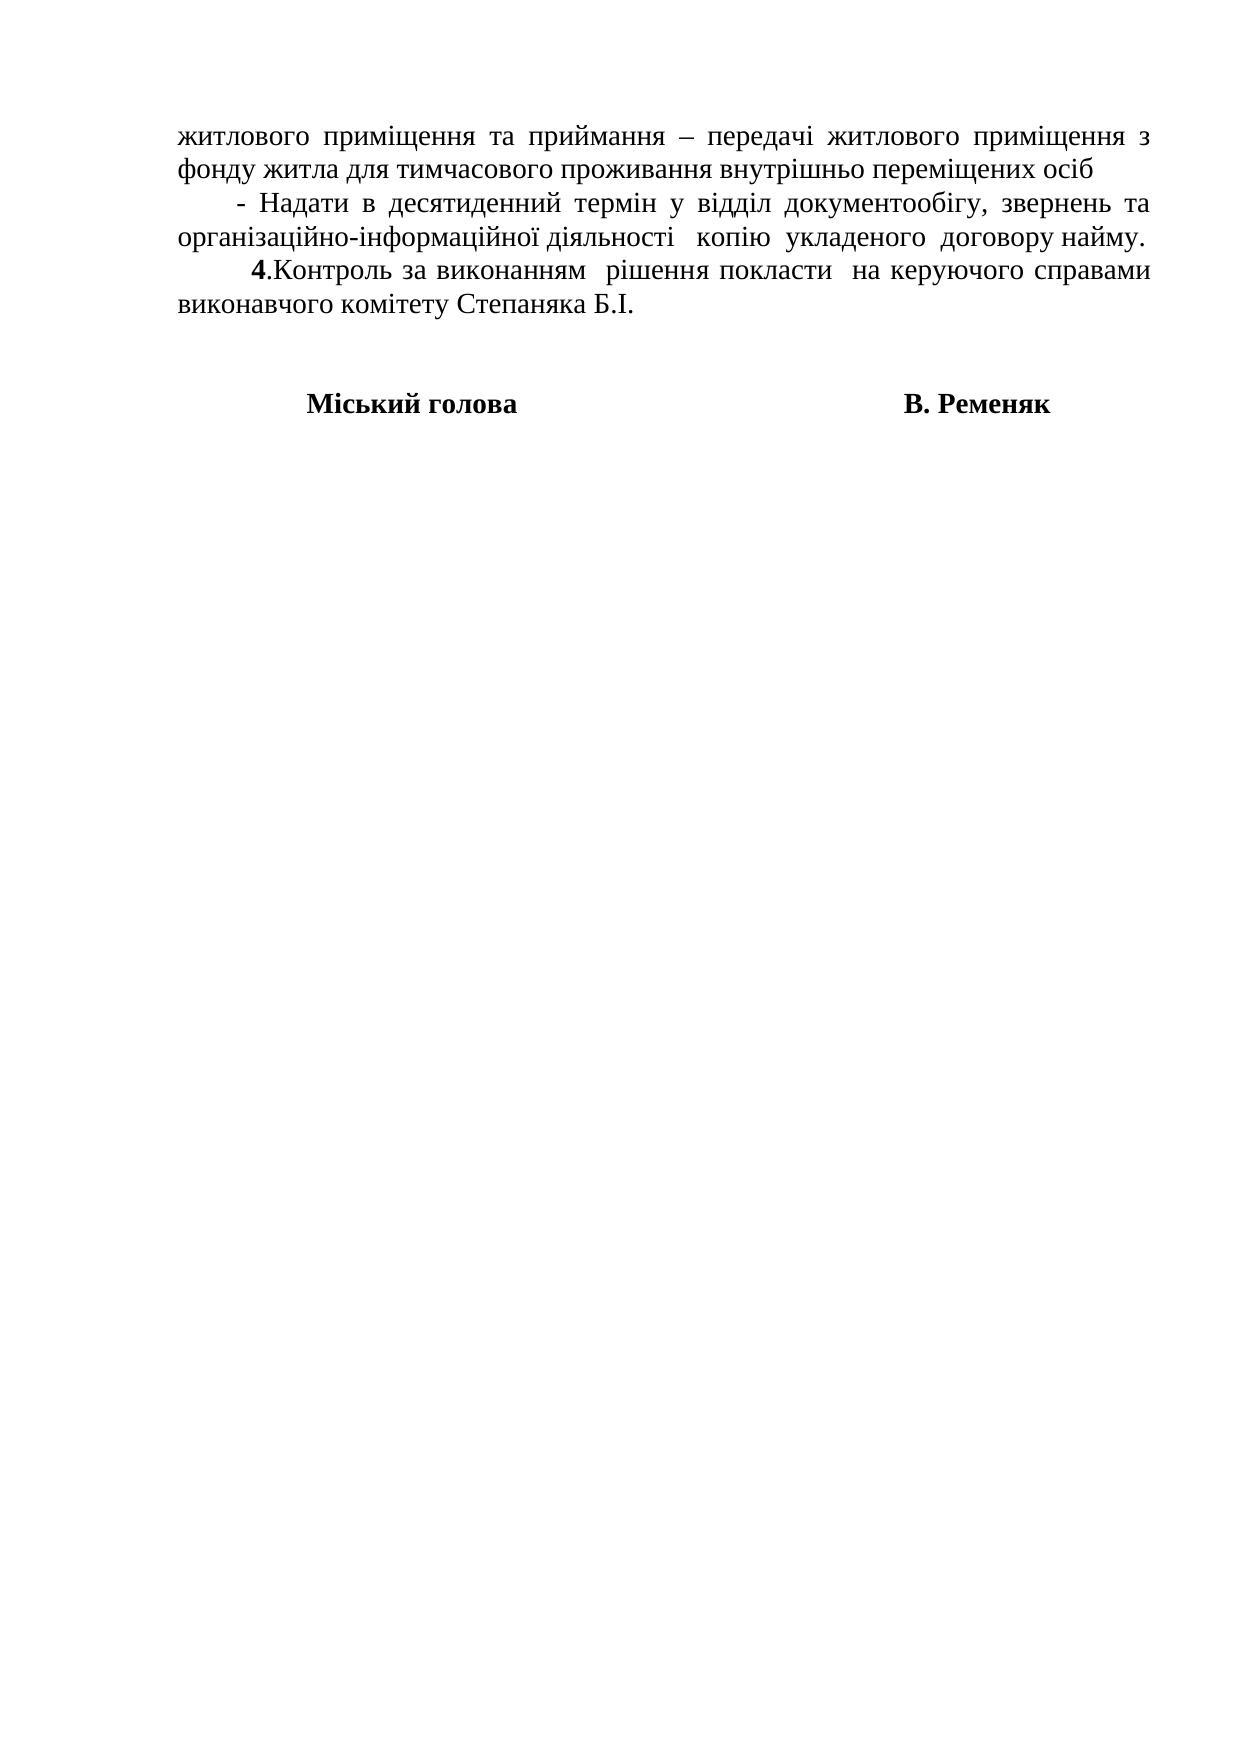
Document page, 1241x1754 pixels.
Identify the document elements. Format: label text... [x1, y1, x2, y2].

text 4.Контроль за виконанням рішення покласти на керуючого справами виконавчого комітету Степаняка Б.І. [177, 252, 1152, 319]
text Міський голова В. Ременяк [177, 386, 1152, 420]
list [177, 118, 1152, 185]
list - Надати в десятиденний термін у відділ документообігу, звернень та організаційно-інформаційної діяльності копію укладеного договору найму. [177, 185, 1152, 252]
